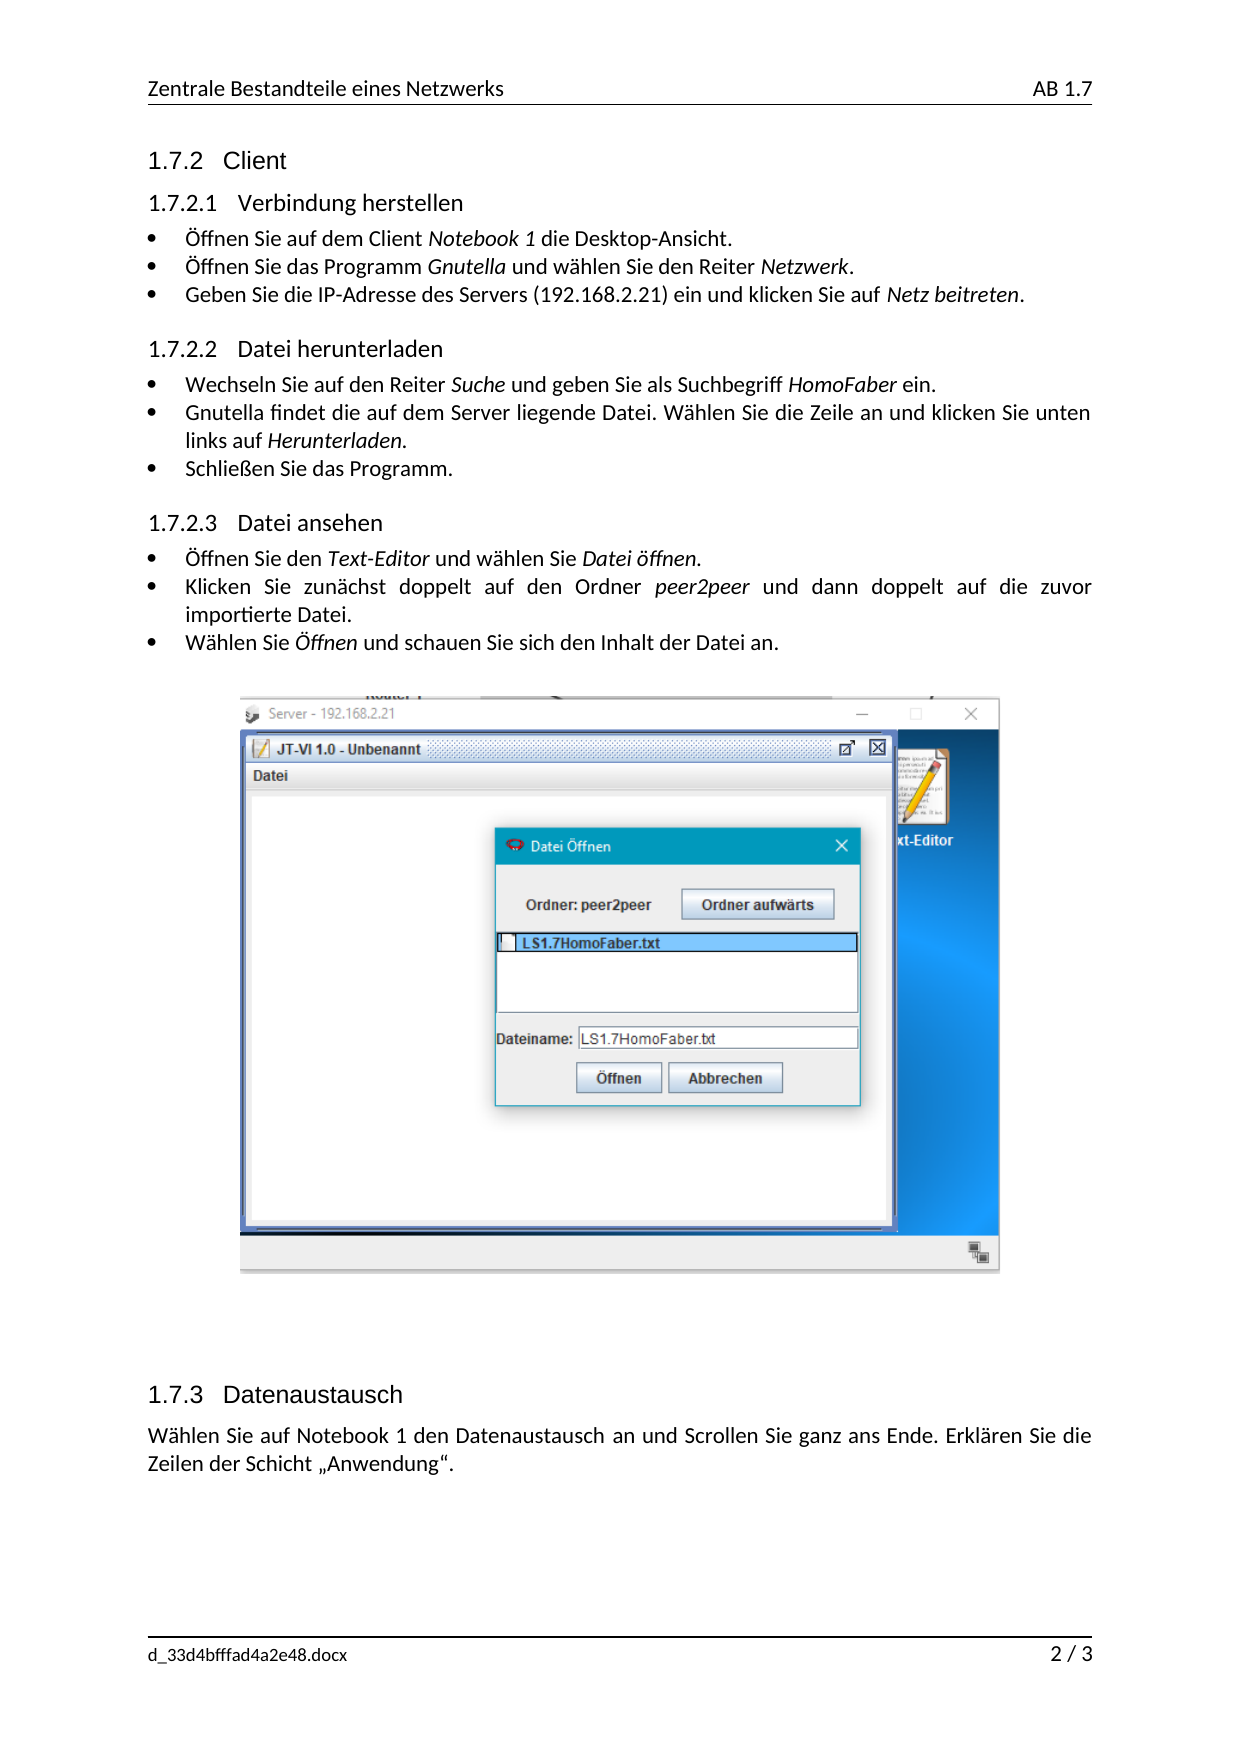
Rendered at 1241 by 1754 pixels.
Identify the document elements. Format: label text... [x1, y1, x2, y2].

list Wählen Sie Öffnen und schauen Sie sich den Inhalt der Datei an. [148, 628, 1092, 656]
picture [240, 696, 1001, 1274]
subtitle Verbindung herstellen [148, 187, 1092, 218]
list Öffnen Sie auf dem Client Notebook 1 die Desktop-Ansicht. [148, 224, 1092, 252]
list Öffnen Sie den Text-Editor und wählen Sie Datei öffnen. [148, 544, 1092, 572]
list Wechseln Sie auf den Reiter Suche und geben Sie als Suchbegriff HomoFaber ein. [148, 370, 1092, 398]
list Geben Sie die IP-Adresse des Servers (192.168.2.21) ein und klicken Sie auf Netz beitreten. [148, 280, 1092, 308]
list Öffnen Sie das Programm Gnutella und wählen Sie den Reiter Netzwerk. [148, 252, 1092, 280]
list Schließen Sie das Programm. [148, 454, 1092, 482]
subtitle Datenaustausch [148, 1380, 1092, 1409]
subtitle Client [148, 146, 1092, 175]
subtitle Datei ansehen [148, 507, 1092, 538]
list Gnutella findet die auf dem Server liegende Datei. Wählen Sie die Zeile an und klicken Sie unten links auf Herunterladen. [148, 398, 1092, 454]
subtitle Datei herunterladen [148, 333, 1092, 364]
text Wählen Sie auf Notebook 1 den Datenaustausch an und Scrollen Sie ganz ans Ende. Erklären Sie die Zeilen der Schicht „Anwendung“. [148, 1421, 1092, 1477]
list Klicken Sie zunächst doppelt auf den Ordner peer2peer und dann doppelt auf die zuvor importierte Datei. [148, 572, 1092, 628]
